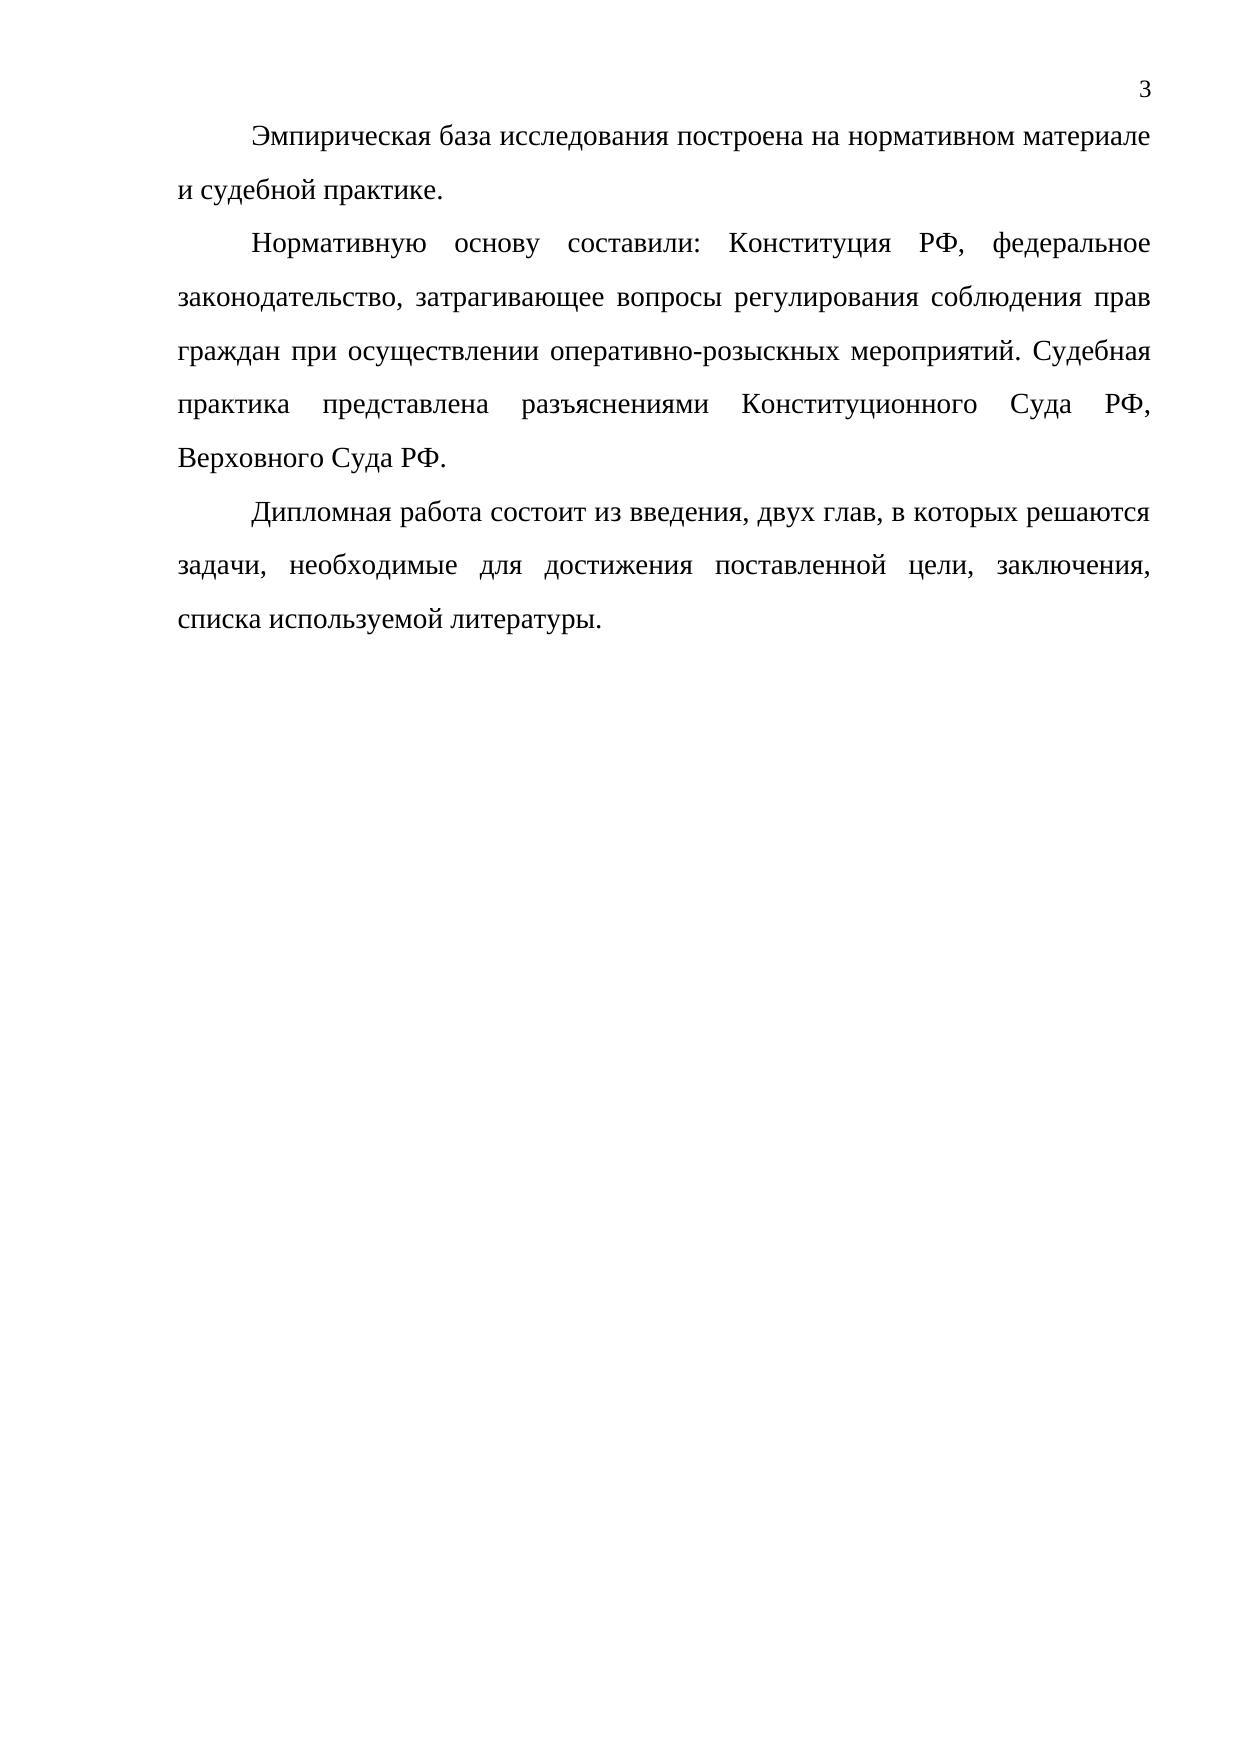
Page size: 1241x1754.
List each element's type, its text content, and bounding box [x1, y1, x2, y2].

text Дипломная работа состоит из введения, двух глав, в которых решаются задачи, необходимые для достижения поставленной цели, заключения, списка используемой литературы. [177, 494, 1152, 634]
text Нормативную основу составили: Конституция РФ, федеральное законодательство, затрагивающее вопросы регулирования соблюдения прав граждан при осуществлении оперативно-розыскных мероприятий. Судебная практика представлена разъяснениями Конституционного Суда РФ, Верховного Суда РФ. [177, 225, 1152, 473]
text Эмпирическая база исследования построена на нормативном материале и судебной практике. [177, 118, 1152, 205]
